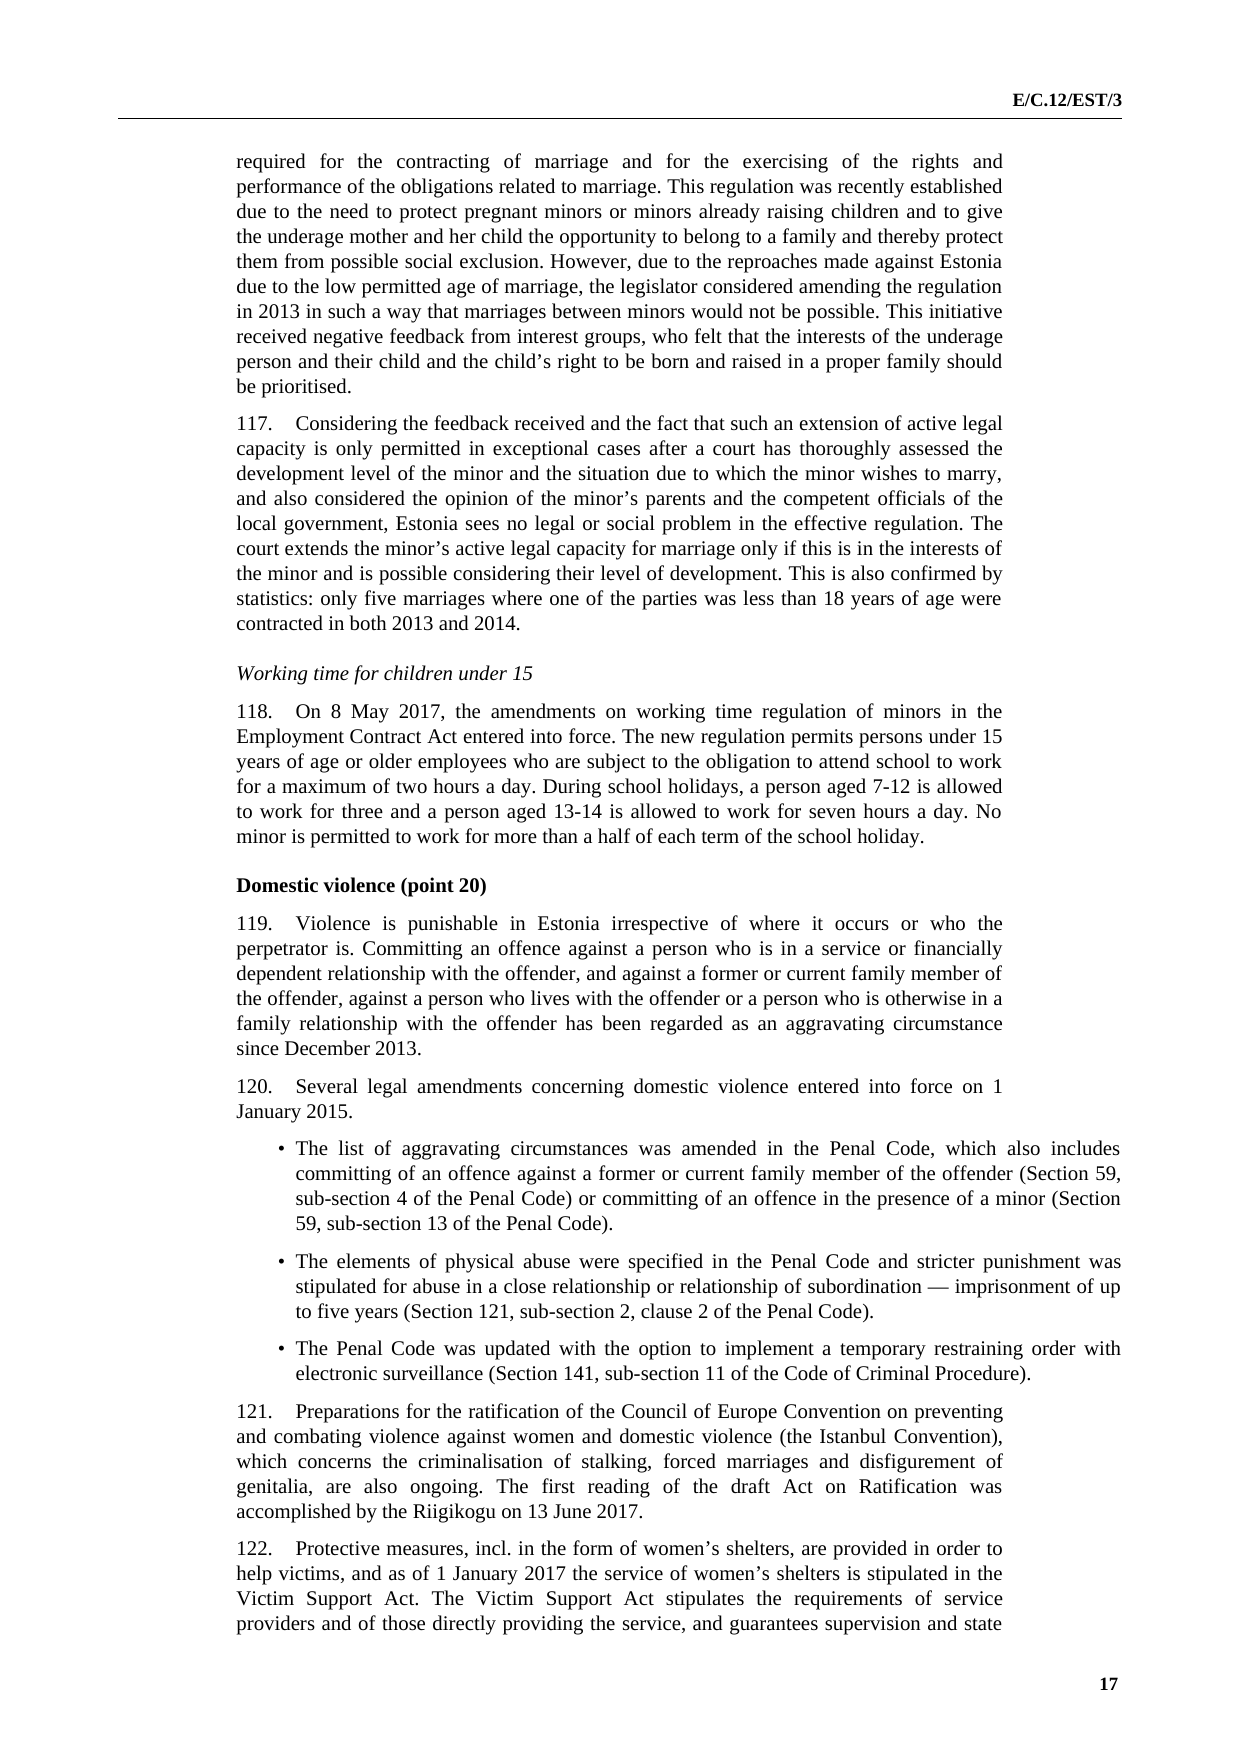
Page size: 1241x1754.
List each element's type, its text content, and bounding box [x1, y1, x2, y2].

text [236, 1535, 1004, 1635]
text Working time for children under 15 [118, 660, 1004, 685]
text The list of aggravating circumstances was amended in the Penal Code, which also includes committing of an offence against a former or current family member of the offender (Section 59, sub-section 4 of the Penal Code) or committing of an offence in the presence of a minor (Section 59, sub-section 13 of the Penal Code). [278, 1135, 1122, 1235]
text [236, 148, 1004, 398]
text 121. Preparations for the ratification of the Council of Europe Convention on preventing and combating violence against women and domestic violence (the Istanbul Convention), which concerns the criminalisation of stalking, forced marriages and disfigurement of genitalia, are also ongoing. The first reading of the draft Act on Ratification was accomplished by the Riigikogu on 13 June 2017. [236, 1398, 1004, 1523]
text The elements of physical abuse were specified in the Penal Code and stricter punishment was stipulated for abuse in a close relationship or relationship of subordination — imprisonment of up to five years (Section 121, sub-section 2, clause 2 of the Penal Code). [278, 1248, 1122, 1323]
text 117. Considering the feedback received and the fact that such an extension of active legal capacity is only permitted in exceptional cases after a court has thoroughly assessed the development level of the minor and the situation due to which the minor wishes to marry, and also considered the opinion of the minor’s parents and the competent officials of the local government, Estonia sees no legal or social problem in the effective regulation. The court extends the minor’s active legal capacity for marriage only if this is in the interests of the minor and is possible considering their level of development. This is also confirmed by statistics: only five marriages where one of the parties was less than 18 years of age were contracted in both 2013 and 2014. [236, 410, 1004, 635]
text 119. Violence is punishable in Estonia irrespective of where it occurs or who the perpetrator is. Committing an offence against a person who is in a service or financially dependent relationship with the offender, and against a former or current family member of the offender, against a person who lives with the offender or a person who is otherwise in a family relationship with the offender has been regarded as an aggravating circumstance since December 2013. [236, 910, 1004, 1060]
text 120. Several legal amendments concerning domestic violence entered into force on 1 January 2015. [236, 1073, 1004, 1123]
text Domestic violence (point 20) [118, 873, 1004, 898]
text The Penal Code was updated with the option to implement a temporary restraining order with electronic surveillance (Section 141, sub-section 11 of the Code of Criminal Procedure). [278, 1335, 1122, 1385]
text 118. On 8 May 2017, the amendments on working time regulation of minors in the Employment Contract Act entered into force. The new regulation permits persons under 15 years of age or older employees who are subject to the obligation to attend school to work for a maximum of two hours a day. During school holidays, a person aged 7-12 is allowed to work for three and a person aged 13-14 is allowed to work for seven hours a day. No minor is permitted to work for more than a half of each term of the school holiday. [236, 698, 1004, 848]
